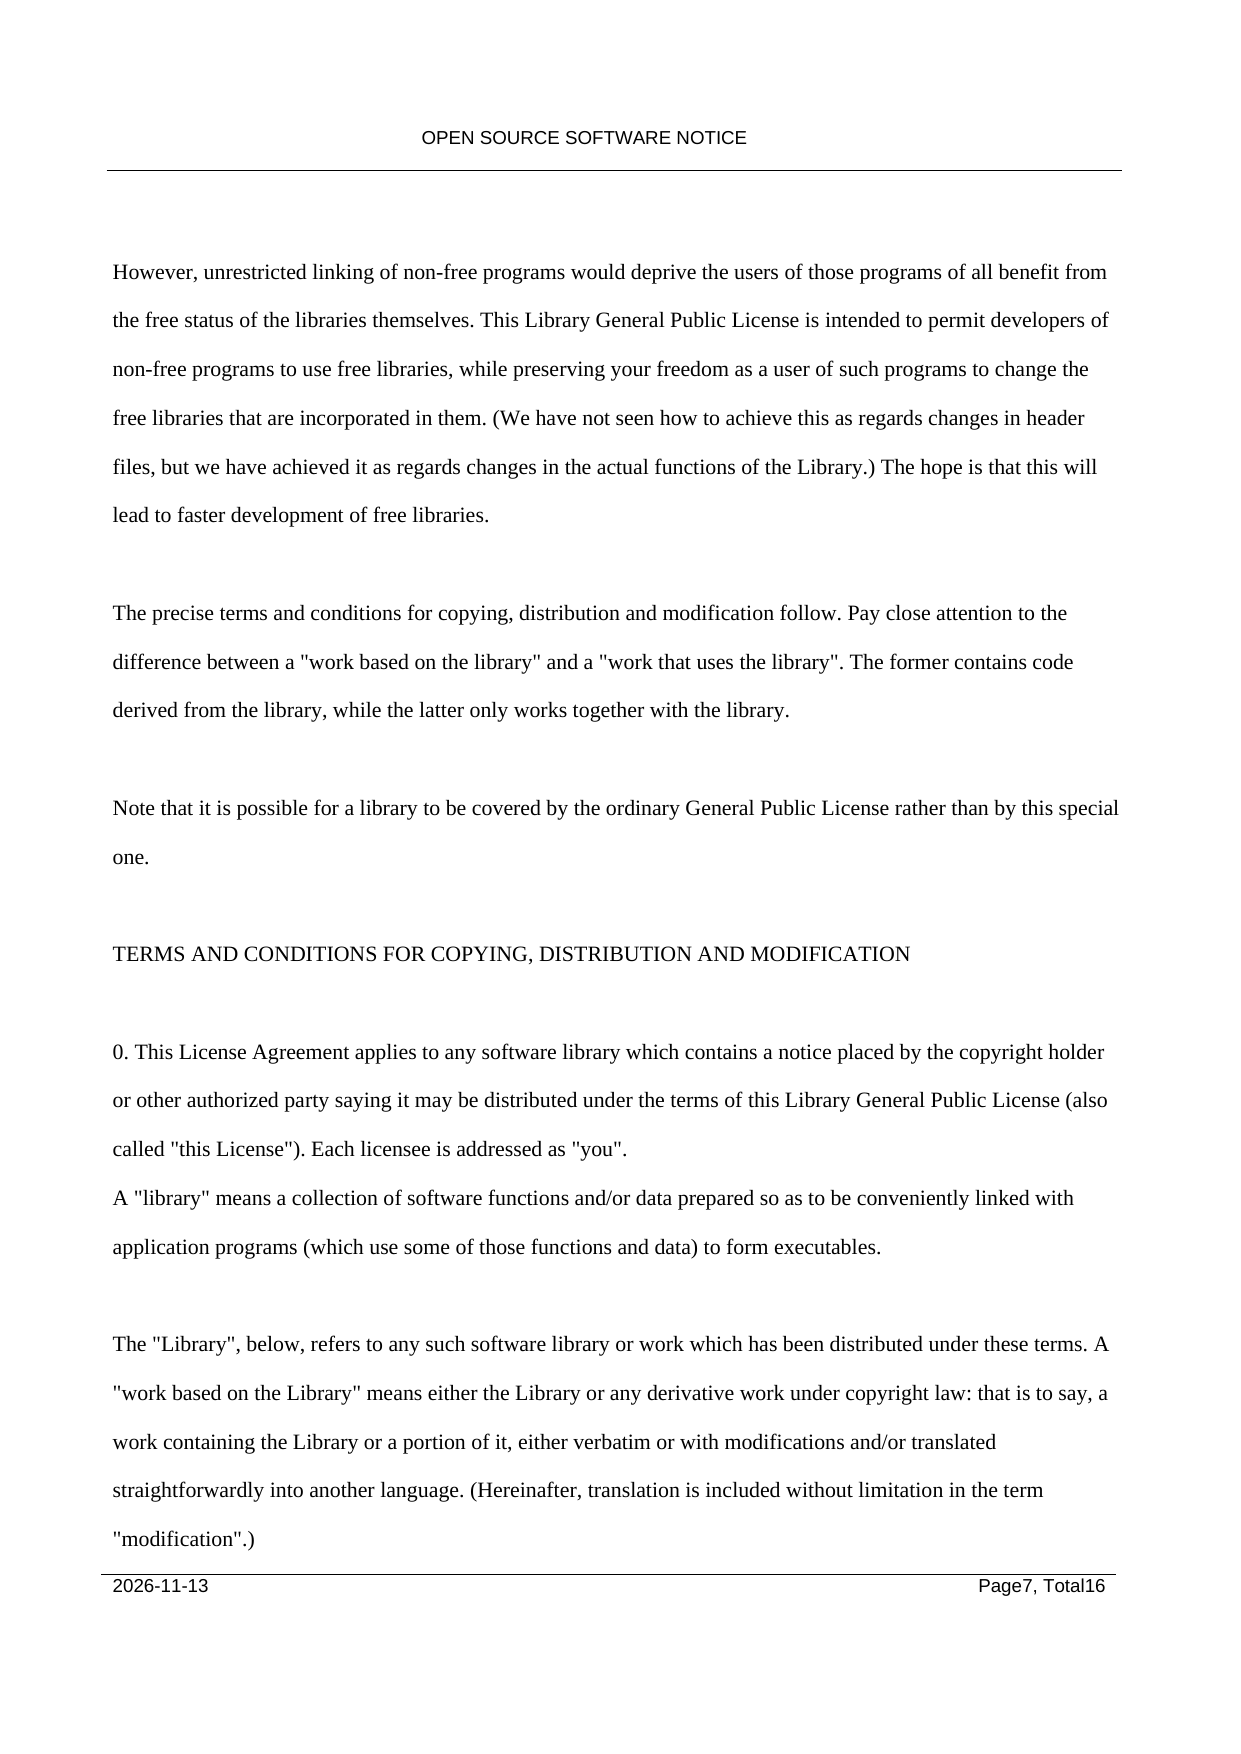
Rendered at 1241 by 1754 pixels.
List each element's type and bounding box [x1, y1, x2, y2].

text [112, 206, 1128, 1555]
